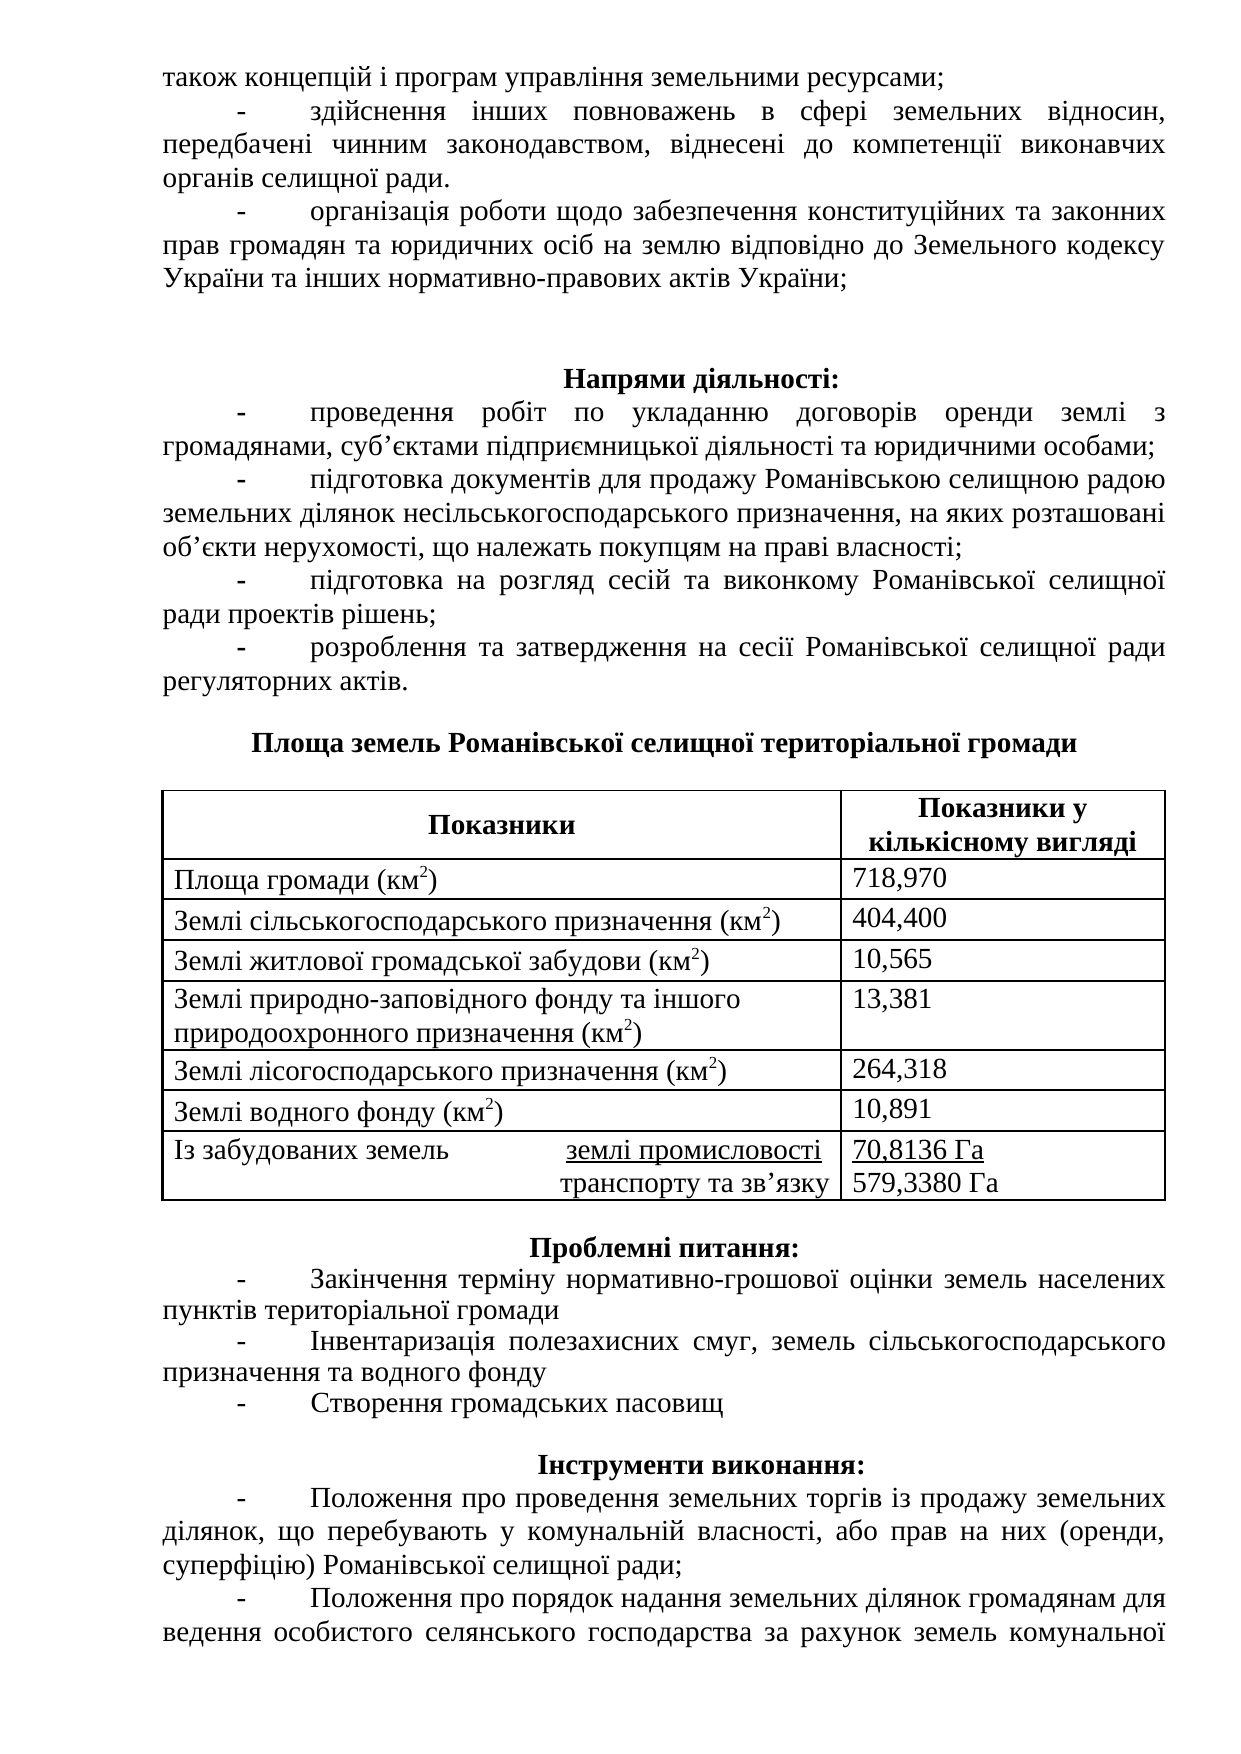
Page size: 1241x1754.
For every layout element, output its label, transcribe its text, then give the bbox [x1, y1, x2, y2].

text Інструменти виконання: [162, 1449, 1167, 1481]
list підготовка на розгляд сесій та виконкому Романівської селищної ради проектів рішень; [162, 562, 1167, 629]
table_cell 264,318 [842, 1051, 1164, 1089]
list здійснення інших повноважень в сфері земельних відносин, передбачені чинним законодавством, віднесені до компетенції виконавчих органів селищної ради. [162, 93, 1167, 193]
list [162, 1581, 1167, 1648]
table_cell Із забудованих земель землі промисловості транспорту та зв’язку [164, 1132, 840, 1199]
text Проблемні питання: [162, 1232, 1167, 1263]
list Створення громадських пасовищ [236, 1387, 1167, 1418]
table_cell Землі водного фонду (км2) [164, 1091, 840, 1130]
list розроблення та затвердження на сесії Романівської селищної ради регуляторних актів. [162, 629, 1167, 696]
table_cell 70,8136 Га 579,3380 Га [842, 1132, 1164, 1199]
table_cell 13,381 [842, 982, 1164, 1049]
table_cell Землі лісогосподарського призначення (км2) [164, 1051, 840, 1089]
table_cell Площа громади (км2) [164, 860, 840, 898]
list Положення про проведення земельних торгів із продажу земельних ділянок, що перебувають у комунальній власності, або прав на них (оренди, суперфіцію) Романівської селищної ради; [162, 1481, 1167, 1581]
table_cell 10,891 [842, 1091, 1164, 1130]
table_cell 10,565 [842, 941, 1164, 979]
list підготовка документів для продажу Романівською селищною радою земельних ділянок несільськогосподарського призначення, на яких розташовані об’єкти нерухомості, що належать покупцям на праві власності; [162, 462, 1167, 562]
table_header Показники у кількісному вигляді [842, 791, 1164, 858]
list проведення робіт по укладанню договорів оренди землі з громадянами, суб’єктами підприємницької діяльності та юридичними особами; [162, 394, 1167, 462]
table_cell Землі житлової громадської забудови (км2) [164, 941, 840, 979]
table_header Показники [164, 791, 840, 858]
list організація роботи щодо забезпечення конституційних та законних прав громадян та юридичних осіб на землю відповідно до Земельного кодексу України та інших нормативно-правових актів України; [162, 193, 1167, 294]
list Інвентаризація полезахисних смуг, земель сільськогосподарського призначення та водного фонду [162, 1325, 1167, 1387]
text Напрями діяльності: [162, 361, 1167, 394]
list Закінчення терміну нормативно-грошової оцінки земель населених пунктів територіальної громади [162, 1263, 1167, 1325]
text Площа земель Романівської селищної територіальної громади [162, 727, 1167, 758]
table_cell 718,970 [842, 860, 1164, 898]
table_cell 404,400 [842, 900, 1164, 939]
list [162, 59, 1167, 93]
table_cell Землі природно-заповідного фонду та іншого природоохронного призначення (км2) [164, 982, 840, 1049]
table_cell Землі сільськогосподарського призначення (км2) [164, 900, 840, 939]
